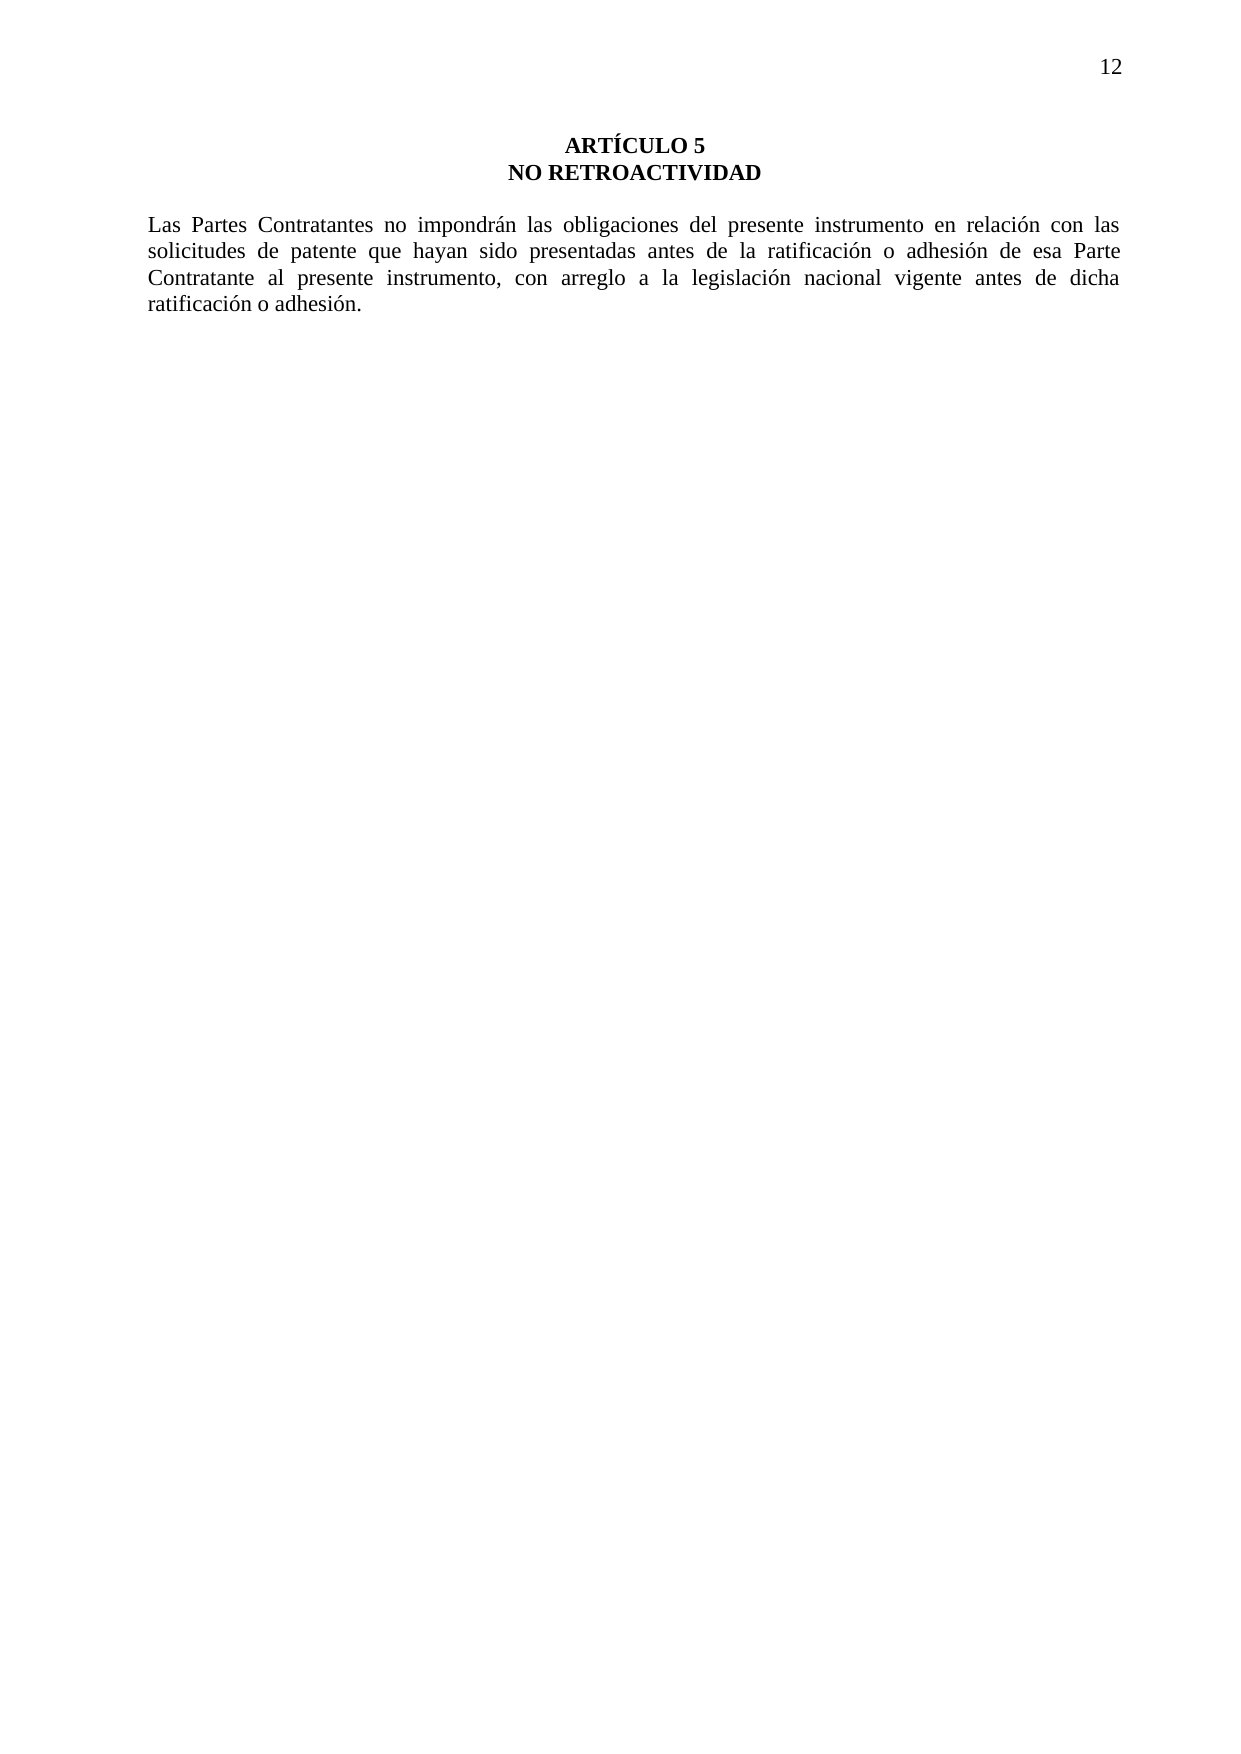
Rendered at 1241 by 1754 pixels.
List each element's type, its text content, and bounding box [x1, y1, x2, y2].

text Las Partes Contratantes no impondrán las obligaciones del presente instrumento en relación con las solicitudes de patente que hayan sido presentadas antes de la ratificación o adhesión de esa Parte Contratante al presente instrumento, con arreglo a la legislación nacional vigente antes de dicha ratificación o adhesión. [148, 211, 1122, 317]
text ARTÍCULO 5 [148, 132, 1122, 158]
text NO RETROACTIVIDAD [148, 158, 1122, 185]
